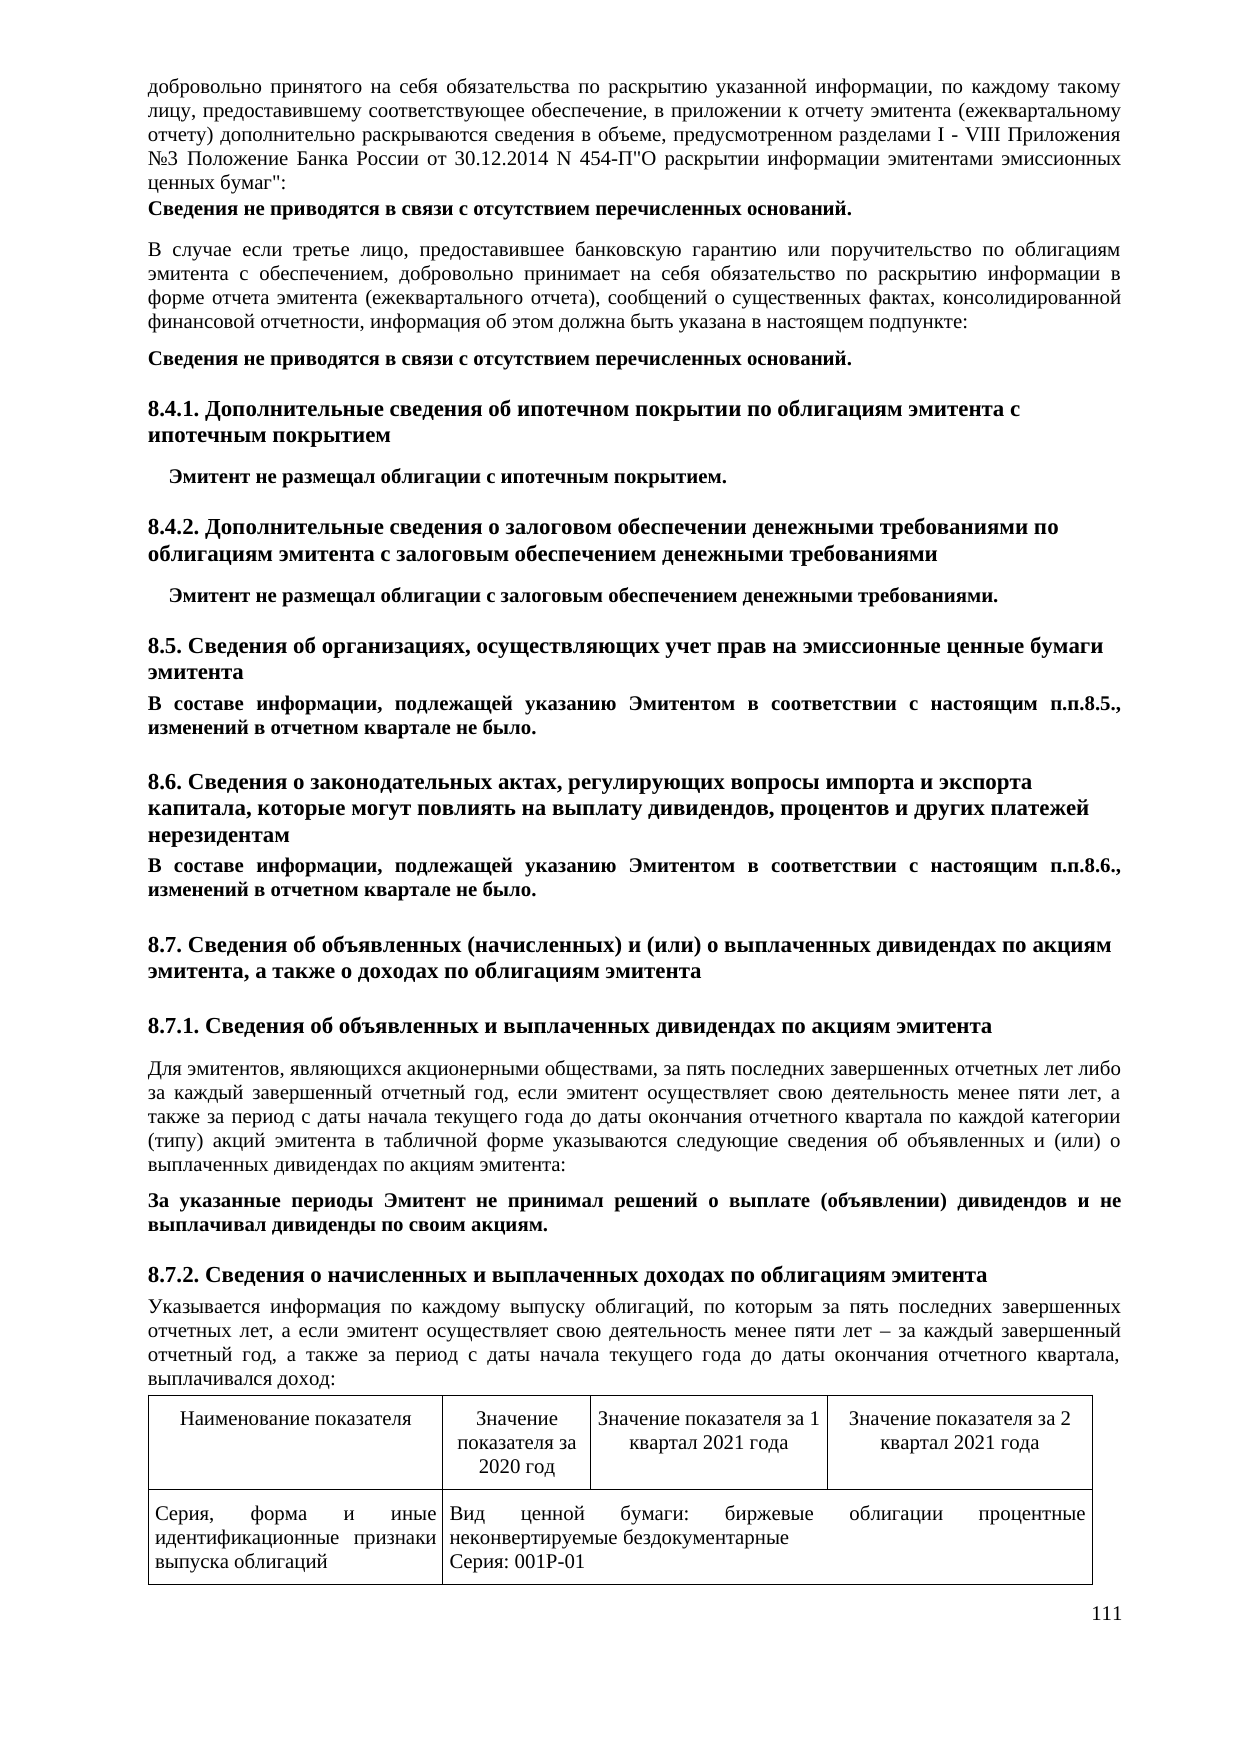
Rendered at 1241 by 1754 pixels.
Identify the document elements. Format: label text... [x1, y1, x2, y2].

subtitle 8.4.2. Дополнительные сведения о залоговом обеспечении денежными требованиями по облигациям эмитента с залоговым обеспечением денежными требованиями [148, 513, 1122, 566]
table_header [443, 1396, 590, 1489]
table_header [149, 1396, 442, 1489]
text Эмитент не размещал облигации с залоговым обеспечением денежными требованиями. [168, 583, 1122, 607]
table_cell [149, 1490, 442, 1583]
subtitle 8.7. Сведения об объявленных (начисленных) и (или) о выплаченных дивидендах по акциям эмитента, а также о доходах по облигациям эмитента [148, 931, 1122, 983]
text Сведения не приводятся в связи с отсутствием перечисленных оснований. [148, 196, 1122, 220]
text Эмитент не размещал облигации с ипотечным покрытием. [168, 464, 1122, 488]
text В составе информации, подлежащей указанию Эмитентом в соответствии с настоящим п.п.8.5., изменений в отчетном квартале не было. [148, 691, 1122, 739]
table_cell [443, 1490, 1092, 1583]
text В случае если третье лицо, предоставившее банковскую гарантию или поручительство по облигациям эмитента с обеспечением, добровольно принимает на себя обязательство по раскрытию информации в форме отчета эмитента (ежеквартального отчета), сообщений о существенных фактах, консолидированной финансовой отчетности, информация об этом должна быть указана в настоящем подпункте: [148, 237, 1122, 333]
text Для эмитентов, являющихся акционерными обществами, за пять последних завершенных отчетных лет либо за каждый завершенный отчетный год, если эмитент осуществляет свою деятельность менее пяти лет, а также за период с даты начала текущего года до даты окончания отчетного квартала по каждой категории (типу) акций эмитента в табличной форме указываются следующие сведения об объявленных и (или) о выплаченных дивидендах по акциям эмитента: [148, 1056, 1122, 1176]
text Указывается информация по каждому выпуску облигаций, по которым за пять последних завершенных отчетных лет, а если эмитент осуществляет свою деятельность менее пяти лет – за каждый завершенный отчетный год, а также за период с даты начала текущего года до даты окончания отчетного квартала, выплачивался доход: [148, 1294, 1122, 1390]
subtitle 8.6. Сведения о законодательных актах, регулирующих вопросы импорта и экспорта капитала, которые могут повлиять на выплату дивидендов, процентов и других платежей нерезидентам [148, 768, 1122, 847]
text Сведения не приводятся в связи с отсутствием перечисленных оснований. [148, 346, 1122, 370]
subtitle 8.7.1. Сведения об объявленных и выплаченных дивидендах по акциям эмитента [148, 1012, 1122, 1039]
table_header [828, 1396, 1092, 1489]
subtitle 8.7.2. Сведения о начисленных и выплаченных доходах по облигациям эмитента [148, 1261, 1122, 1288]
text В составе информации, подлежащей указанию Эмитентом в соответствии с настоящим п.п.8.6., изменений в отчетном квартале не было. [148, 853, 1122, 901]
subtitle 8.4.1. Дополнительные сведения об ипотечном покрытии по облигациям эмитента с ипотечным покрытием [148, 395, 1122, 448]
text За указанные периоды Эмитент не принимал решений о выплате (объявлении) дивидендов и не выплачивал дивиденды по своим акциям. [148, 1188, 1122, 1236]
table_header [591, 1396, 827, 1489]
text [148, 74, 1122, 194]
subtitle 8.5. Сведения об организациях, осуществляющих учет прав на эмиссионные ценные бумаги эмитента [148, 632, 1122, 684]
